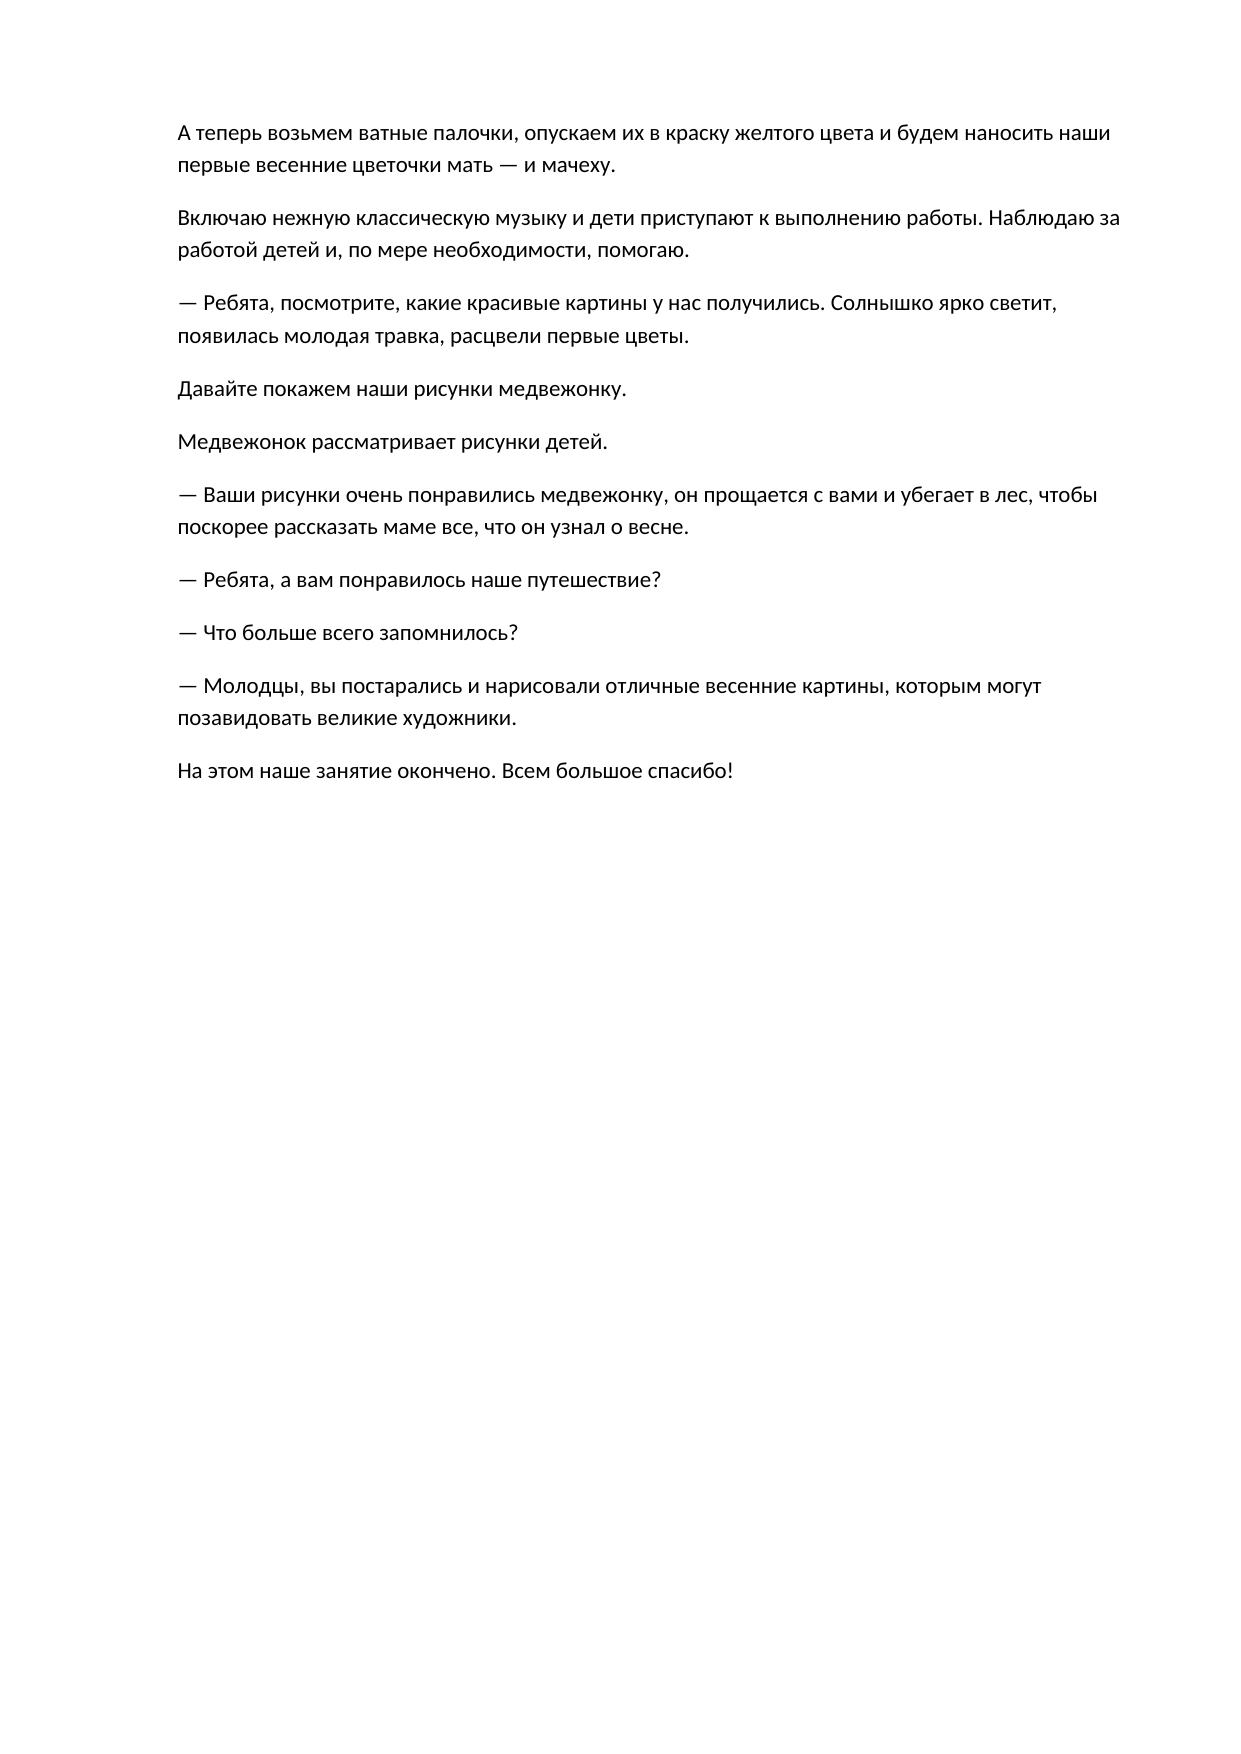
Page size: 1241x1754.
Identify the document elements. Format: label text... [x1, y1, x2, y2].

text — Ребята, посмотрите, какие красивые картины у нас получились. Солнышко ярко светит, появилась молодая травка, расцвели первые цветы. [177, 288, 1152, 349]
text — Что больше всего запомнилось? [177, 618, 1152, 646]
text — Ребята, а вам понравилось наше путешествие? [177, 565, 1152, 593]
text — Молодцы, вы постарались и нарисовали отличные весенние картины, которым могут позавидовать великие художники. [177, 671, 1152, 731]
text — Ваши рисунки очень понравились медвежонку, он прощается с вами и убегает в лес, чтобы поскорее рассказать маме все, что он узнал о весне. [177, 480, 1152, 540]
text Медвежонок рассматривает рисунки детей. [177, 427, 1152, 455]
text На этом наше занятие окончено. Всем большое спасибо! [177, 756, 1152, 784]
text Давайте покажем наши рисунки медвежонку. [177, 374, 1152, 402]
text Включаю нежную классическую музыку и дети приступают к выполнению работы. Наблюдаю за работой детей и, по мере необходимости, помогаю. [177, 203, 1152, 263]
text А теперь возьмем ватные палочки, опускаем их в краску желтого цвета и будем наносить наши первые весенние цветочки мать — и мачеху. [177, 118, 1152, 178]
